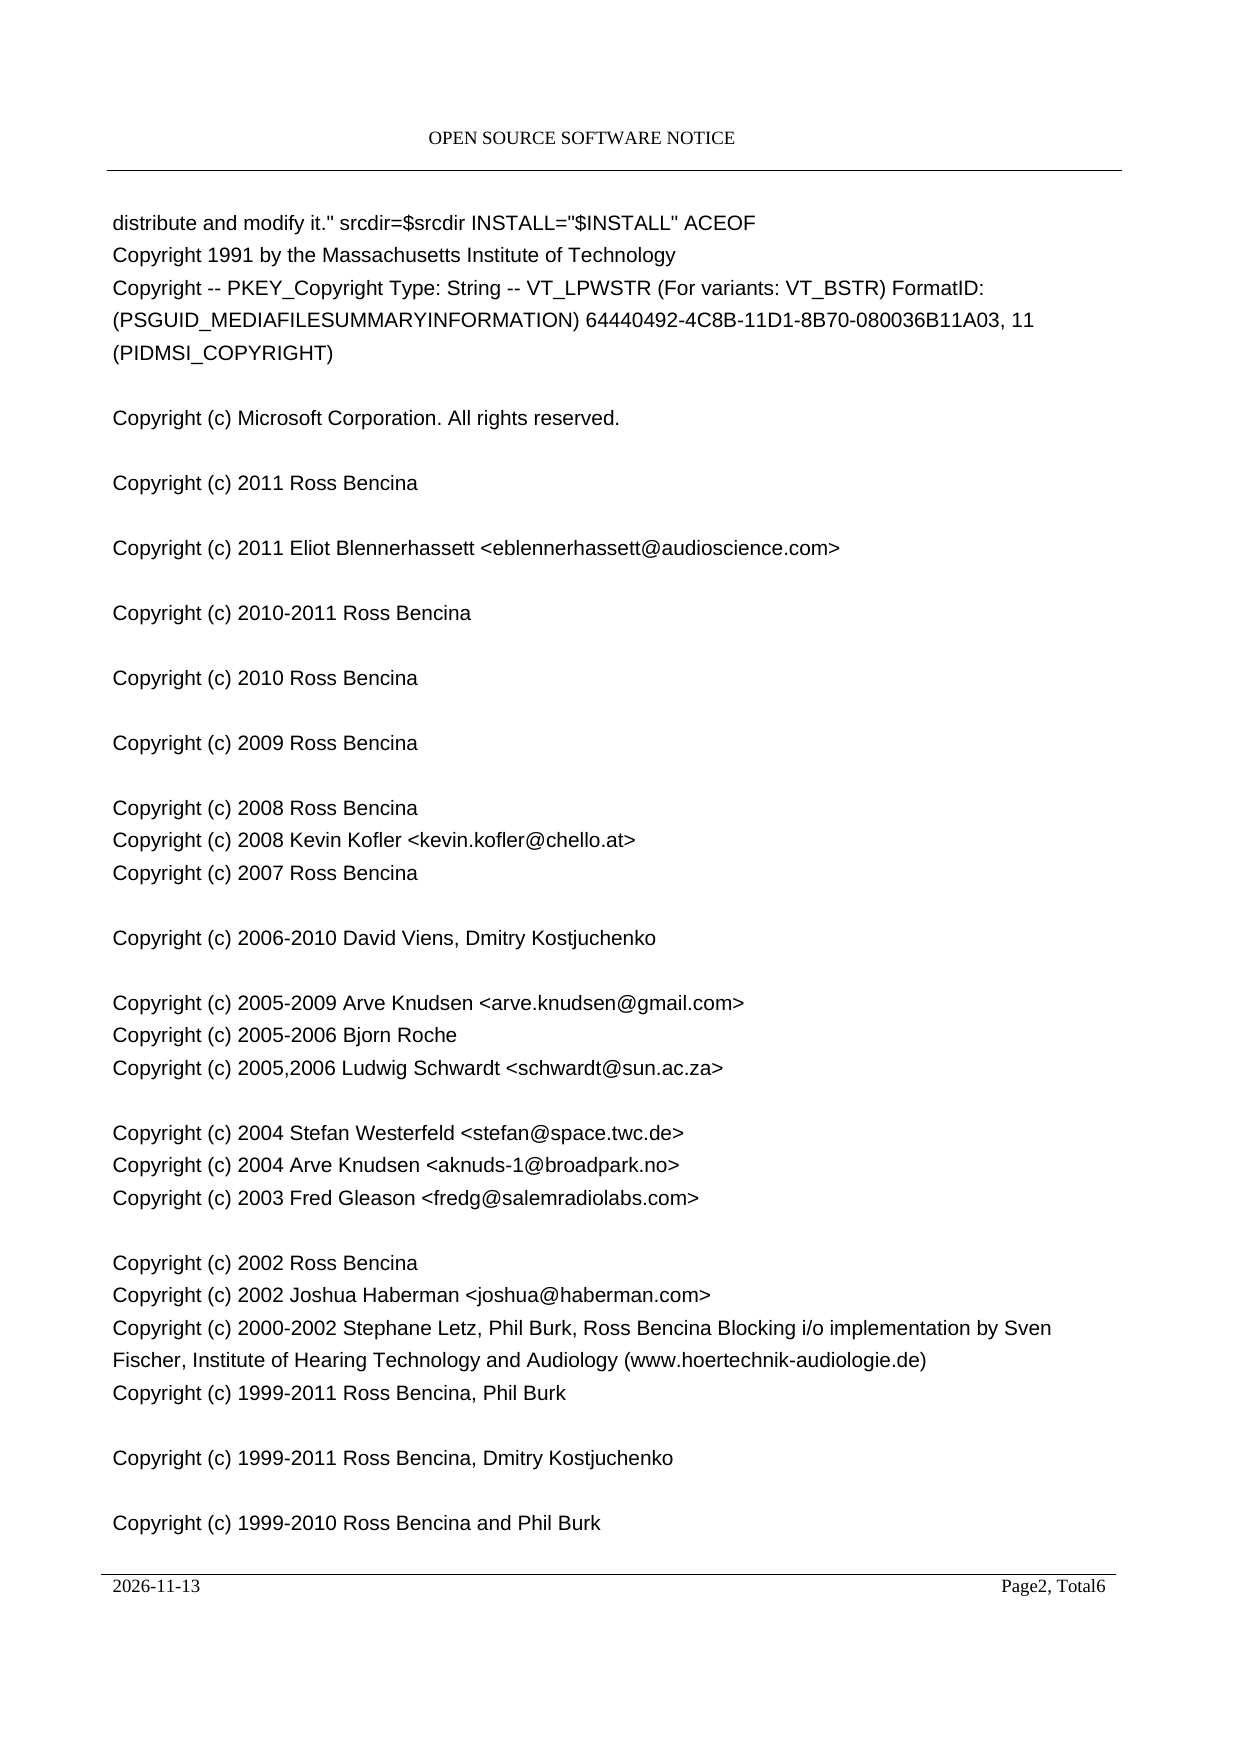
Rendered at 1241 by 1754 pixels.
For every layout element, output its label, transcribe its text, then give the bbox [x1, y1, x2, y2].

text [112, 206, 1128, 239]
text Copyright (c) 2010 Ross Bencina [112, 661, 1128, 726]
text Copyright (c) 2011 Ross Bencina [112, 466, 1128, 531]
text Copyright (c) 2005-2006 Bjorn Roche [112, 1019, 1128, 1051]
text Copyright (c) 2006-2010 David Viens, Dmitry Kostjuchenko [112, 921, 1128, 986]
text Copyright (c) 2008 Ross Bencina [112, 791, 1128, 824]
text Copyright (c) 2009 Ross Bencina [112, 726, 1128, 791]
text Copyright 1991 by the Massachusetts Institute of Technology [112, 239, 1128, 271]
text Copyright (c) 2000-2002 Stephane Letz, Phil Burk, Ross Bencina Blocking i/o implementation by Sven Fischer, Institute of Hearing Technology and Audiology (www.hoertechnik-audiologie.de) [112, 1311, 1128, 1376]
text Copyright (c) 2004 Stefan Westerfeld <stefan@space.twc.de> [112, 1116, 1128, 1149]
text Copyright (c) 2003 Fred Gleason <fredg@salemradiolabs.com> [112, 1181, 1128, 1246]
text Copyright -- PKEY_Copyright Type: String -- VT_LPWSTR (For variants: VT_BSTR) FormatID: (PSGUID_MEDIAFILESUMMARYINFORMATION) 64440492-4C8B-11D1-8B70-080036B11A03, 11 (PIDMSI_COPYRIGHT) [112, 271, 1128, 401]
text Copyright (c) Microsoft Corporation. All rights reserved. [112, 401, 1128, 466]
text Copyright (c) 2002 Ross Bencina [112, 1246, 1128, 1279]
text Copyright (c) 2007 Ross Bencina [112, 856, 1128, 921]
text Copyright (c) 2002 Joshua Haberman <joshua@haberman.com> [112, 1279, 1128, 1311]
text Copyright (c) 2010-2011 Ross Bencina [112, 596, 1128, 661]
text Copyright (c) 2005,2006 Ludwig Schwardt <schwardt@sun.ac.za> [112, 1051, 1128, 1116]
text Copyright (c) 2008 Kevin Kofler <kevin.kofler@chello.at> [112, 824, 1128, 856]
text Copyright (c) 2004 Arve Knudsen <aknuds-1@broadpark.no> [112, 1149, 1128, 1181]
text Copyright (c) 2005-2009 Arve Knudsen <arve.knudsen@gmail.com> [112, 986, 1128, 1019]
text Copyright (c) 1999-2010 Ross Bencina and Phil Burk [112, 1506, 1128, 1571]
text Copyright (c) 1999-2011 Ross Bencina, Dmitry Kostjuchenko [112, 1441, 1128, 1506]
text Copyright (c) 1999-2011 Ross Bencina, Phil Burk [112, 1376, 1128, 1441]
text Copyright (c) 2011 Eliot Blennerhassett <eblennerhassett@audioscience.com> [112, 531, 1128, 596]
